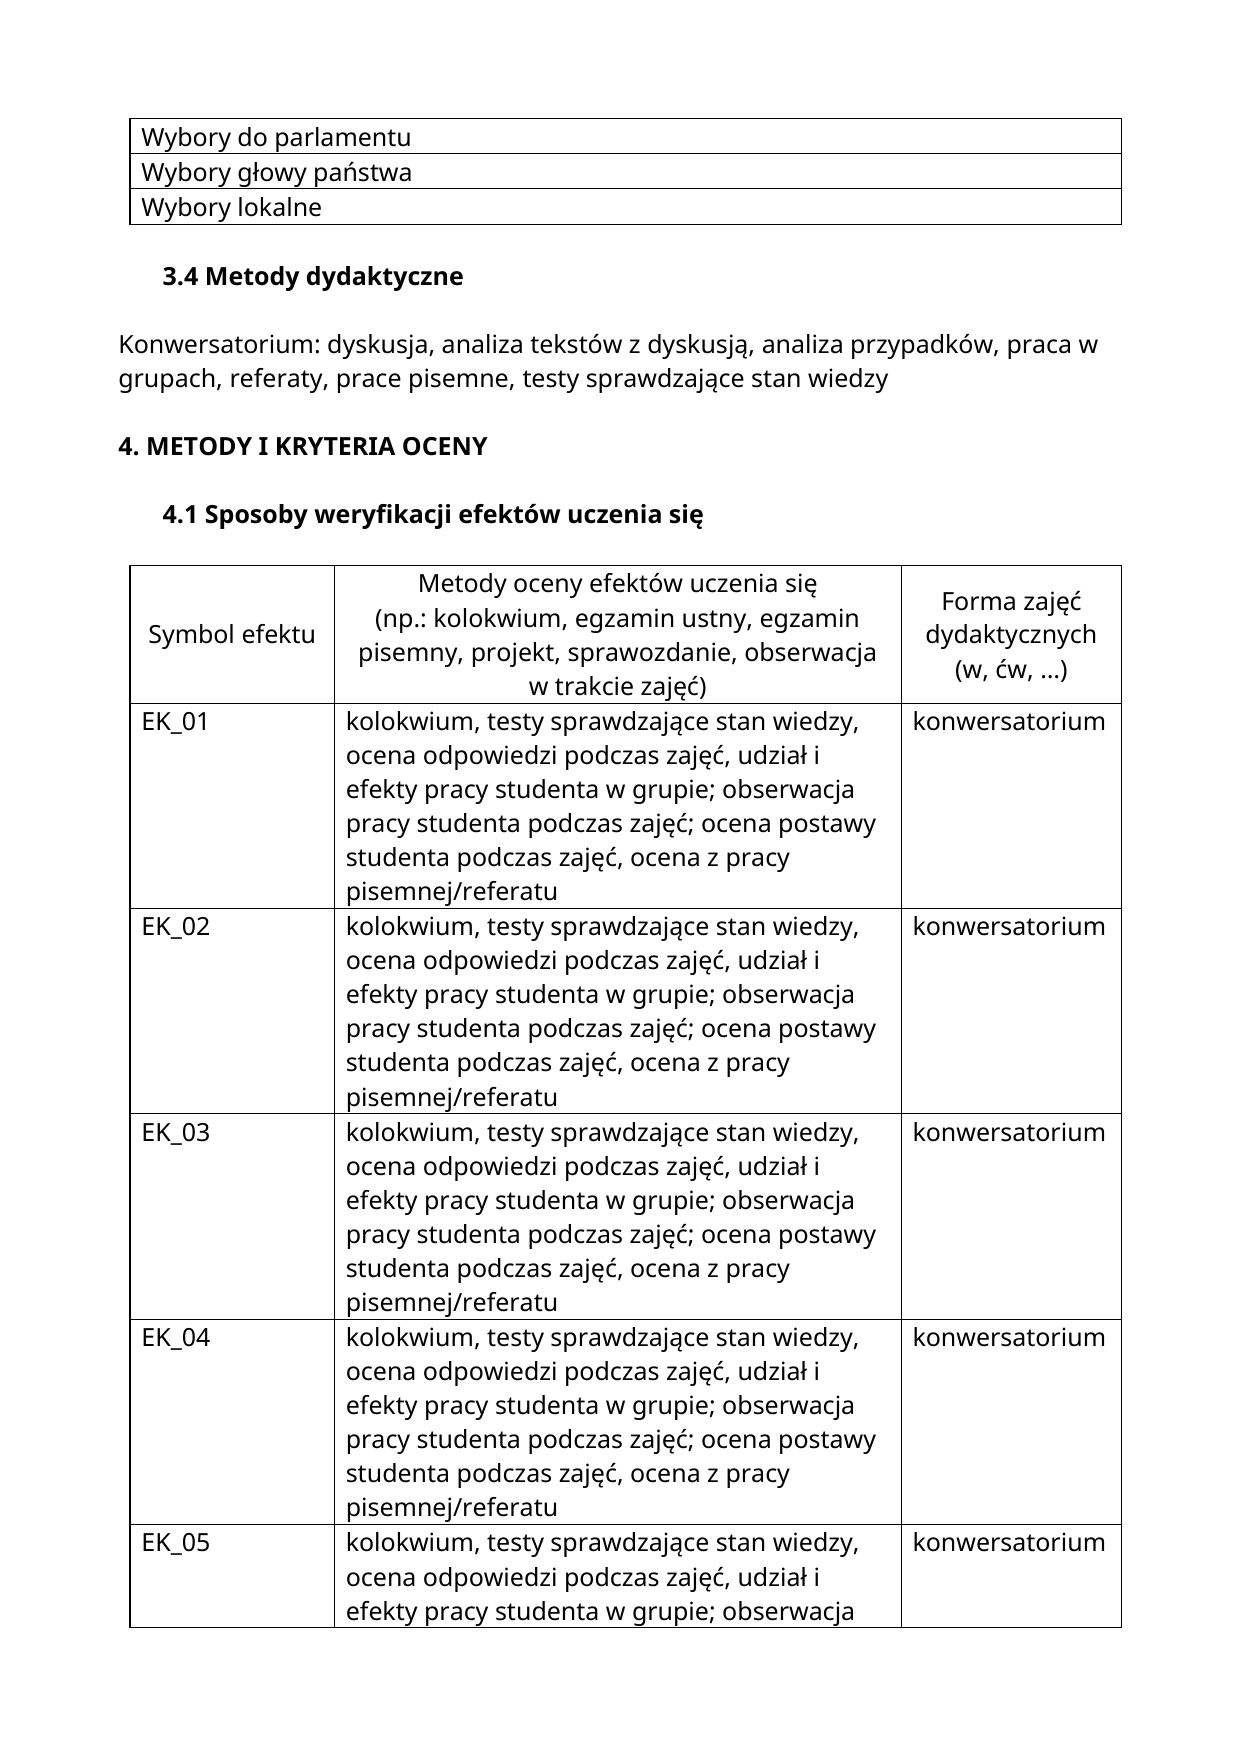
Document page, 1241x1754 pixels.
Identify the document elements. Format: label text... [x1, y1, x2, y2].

text 4.1 Sposoby weryfikacji efektów uczenia się [162, 497, 1122, 531]
table_cell konwersatorium [902, 909, 1121, 1113]
text 4. METODY I KRYTERIA OCENY [118, 429, 1122, 463]
table_cell EK_02 [131, 909, 334, 1113]
table_cell Wybory do parlamentu [131, 119, 1121, 153]
table_cell EK_04 [131, 1320, 334, 1524]
table_cell EK_01 [131, 704, 334, 908]
table_cell konwersatorium [902, 1114, 1121, 1319]
text Konwersatorium: dyskusja, analiza tekstów z dyskusją, analiza przypadków, praca w grupach, referaty, prace pisemne, testy sprawdzające stan wiedzy [118, 327, 1122, 395]
table_cell Wybory lokalne [131, 189, 1121, 223]
table_header Forma zajęć dydaktycznych (w, ćw, …) [902, 566, 1121, 702]
table_cell konwersatorium [902, 704, 1121, 908]
table_header Symbol efektu [131, 566, 334, 702]
table_cell konwersatorium [902, 1525, 1121, 1627]
text 3.4 Metody dydaktyczne [162, 258, 1122, 293]
table_cell EK_05 [131, 1525, 334, 1627]
table_cell konwersatorium [902, 1320, 1121, 1524]
table_header Metody oceny efektów uczenia się (np.: kolokwium, egzamin ustny, egzamin pisemny, projekt, sprawozdanie, obserwacja w trakcie zajęć) [335, 566, 901, 702]
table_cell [335, 1525, 901, 1627]
table_cell Wybory głowy państwa [131, 154, 1121, 188]
table_cell EK_03 [131, 1114, 334, 1319]
